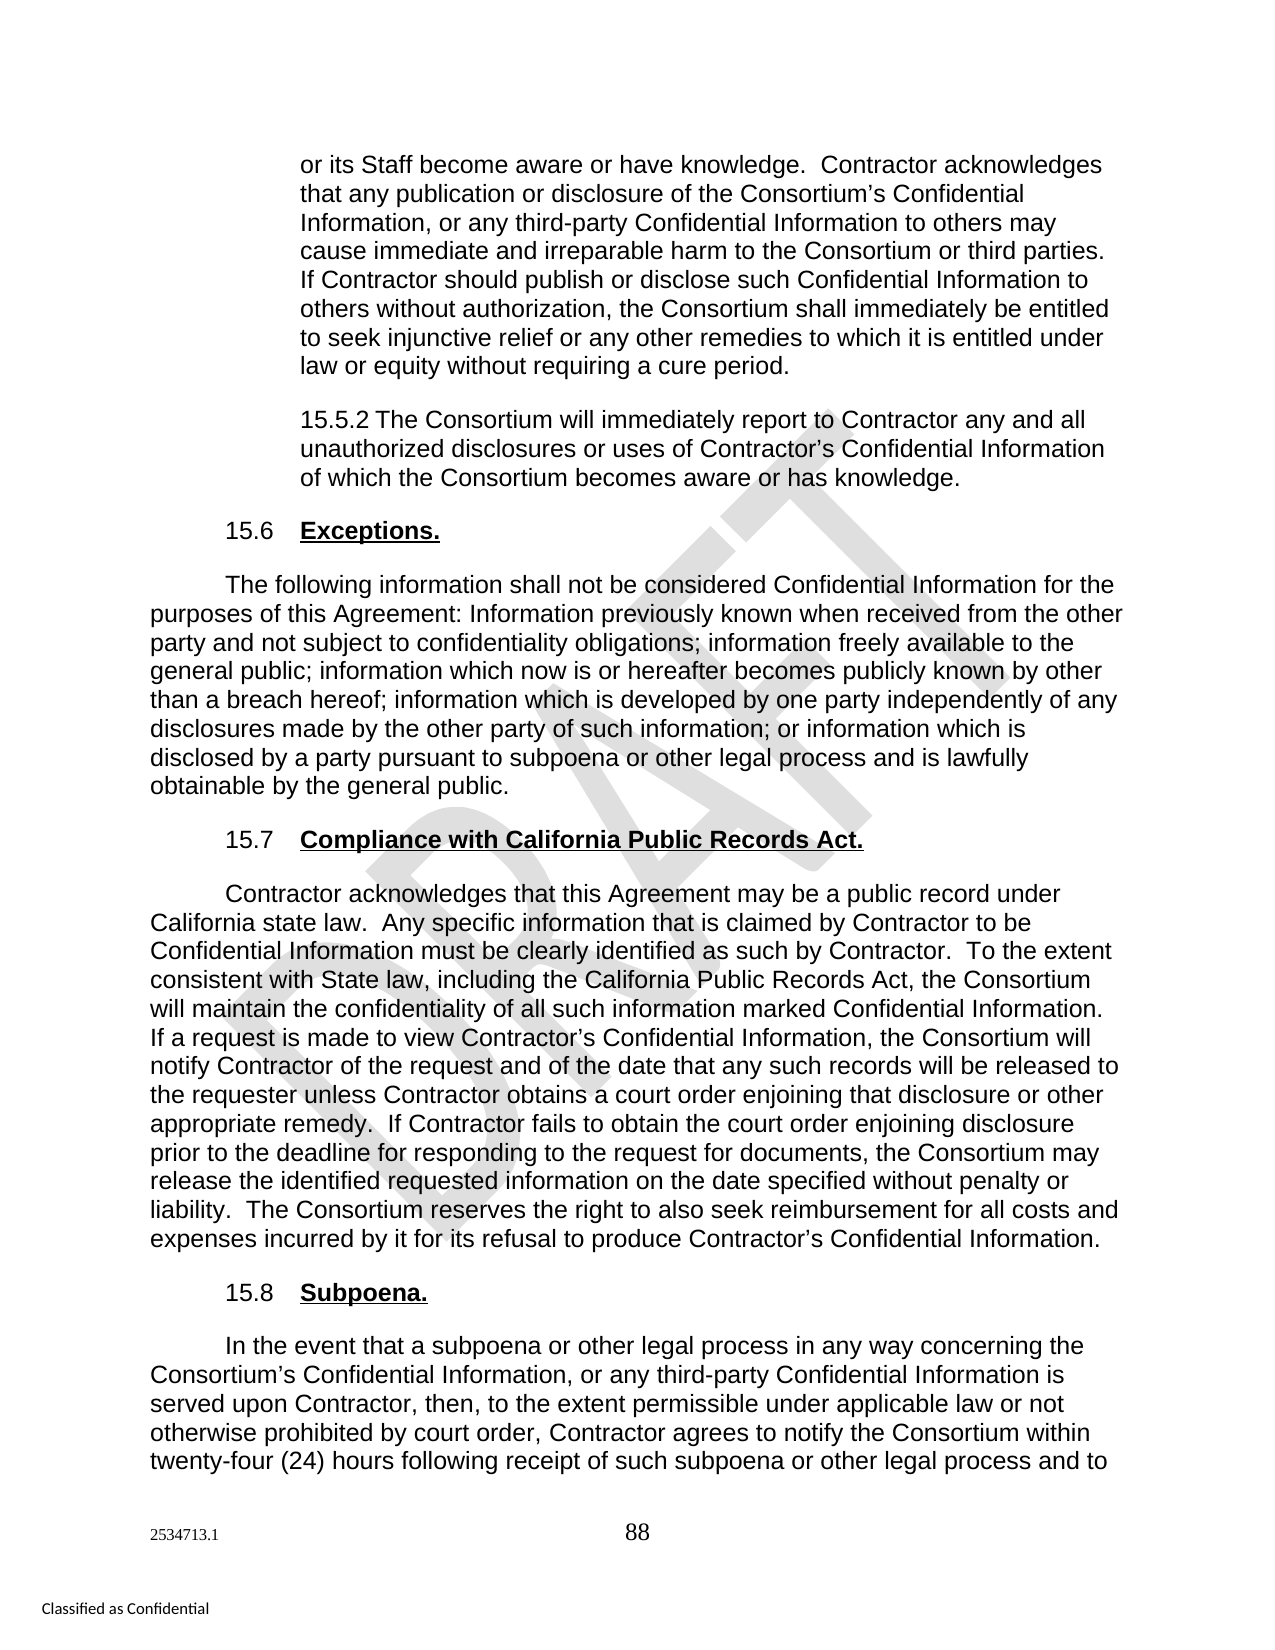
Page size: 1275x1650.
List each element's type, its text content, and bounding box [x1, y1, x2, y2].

text Contractor acknowledges that this Agreement may be a public record under California state law. Any specific information that is claimed by Contractor to be Confidential Information must be clearly identified as such by Contractor. To the extent consistent with State law, including the California Public Records Act, the Consortium will maintain the confidentiality of all such information marked Confidential Information. If a request is made to view Contractor’s Confidential Information, the Consortium will notify Contractor of the request and of the date that any such records will be released to the requester unless Contractor obtains a court order enjoining that disclosure or other appropriate remedy. If Contractor fails to obtain the court order enjoining disclosure prior to the deadline for responding to the request for documents, the Consortium may release the identified requested information on the date specified without penalty or liability. The Consortium reserves the right to also seek reimbursement for all costs and expenses incurred by it for its refusal to produce Contractor’s Confidential Information. [150, 879, 1125, 1252]
text The following information shall not be considered Confidential Information for the purposes of this Agreement: Information previously known when received from the other party and not subject to confidentiality obligations; information freely available to the general public; information which now is or hereafter becomes publicly known by other than a breach hereof; information which is developed by one party independently of any disclosures made by the other party of such information; or information which is disclosed by a party pursuant to subpoena or other legal process and is lawfully obtainable by the general public. [150, 570, 1125, 800]
text Exceptions. [225, 516, 1125, 545]
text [150, 1331, 1125, 1475]
text Compliance with California Public Records Act. [225, 825, 1125, 854]
text Subpoena. [225, 1277, 1125, 1306]
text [300, 150, 1125, 380]
text The Consortium will immediately report to Contractor any and all unauthorized disclosures or uses of Contractor’s Confidential Information of which the Consortium becomes aware or has knowledge. [300, 405, 1125, 491]
